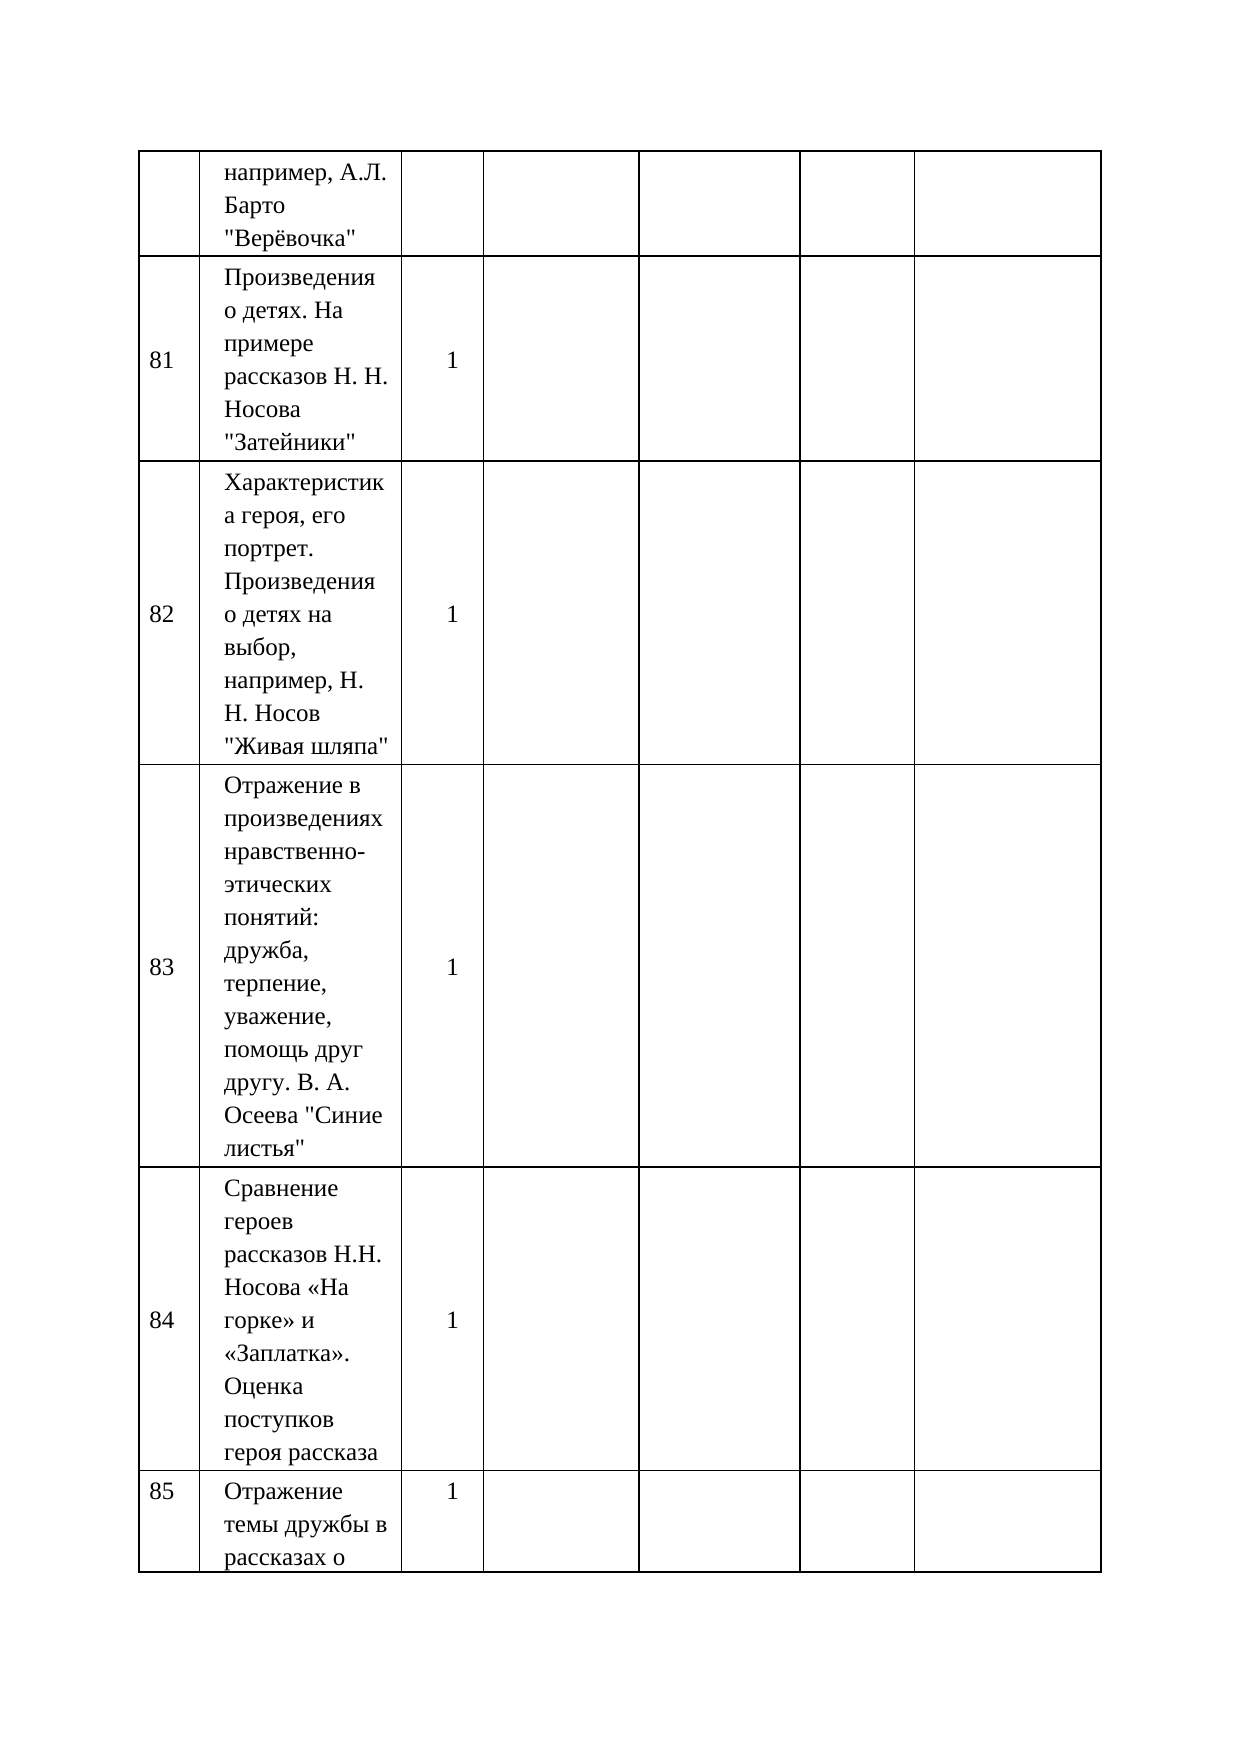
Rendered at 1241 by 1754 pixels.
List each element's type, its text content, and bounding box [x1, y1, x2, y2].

table_cell [484, 1471, 638, 1571]
table_cell Отражение в произведениях нравственно-этических понятий: дружба, терпение, уважение, помощь друг другу. В. А. Осеева "Синие листья" [200, 765, 401, 1166]
table_cell 1 [402, 462, 483, 763]
table_cell 81 [140, 257, 199, 460]
table_cell [640, 1471, 799, 1571]
table_cell 1 [402, 1471, 483, 1571]
table_cell [640, 765, 799, 1166]
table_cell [200, 152, 401, 255]
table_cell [200, 1471, 401, 1571]
table_cell [640, 257, 799, 460]
table_cell [801, 152, 914, 255]
table_cell [915, 462, 1100, 763]
table_cell [484, 462, 638, 763]
table_cell [640, 462, 799, 763]
table_cell [801, 257, 914, 460]
table_cell [484, 152, 638, 255]
table_cell 1 [402, 152, 483, 255]
table_cell [640, 152, 799, 255]
table_cell [484, 765, 638, 1166]
table_cell Характеристика героя, его портрет. Произведения о детях на выбор, например, Н. Н. Носов "Живая шляпа" [200, 462, 401, 763]
table_cell 85 [140, 1471, 199, 1571]
table_cell Сравнение героев рассказов Н.Н. Носова «На горке» и «Заплатка». Оценка поступков героя рассказа [200, 1168, 401, 1469]
table_cell 80 [140, 152, 199, 255]
table_cell 82 [140, 462, 199, 763]
table_cell 84 [140, 1168, 199, 1469]
table_cell 1 [402, 765, 483, 1166]
table_cell 1 [402, 1168, 483, 1469]
table_cell [484, 257, 638, 460]
table_cell 1 [402, 257, 483, 460]
table_cell [640, 1168, 799, 1469]
table_cell Произведения о детях. На примере рассказов Н. Н. Носова "Затейники" [200, 257, 401, 460]
table_cell [801, 1471, 914, 1571]
table_cell [915, 765, 1100, 1166]
table_cell [484, 1168, 638, 1469]
table_cell [801, 462, 914, 763]
table_cell [915, 152, 1100, 255]
table_cell [915, 1168, 1100, 1469]
table_cell [915, 257, 1100, 460]
table_cell [801, 1168, 914, 1469]
table_cell 83 [140, 765, 199, 1166]
table_cell [915, 1471, 1100, 1571]
table_cell [801, 765, 914, 1166]
